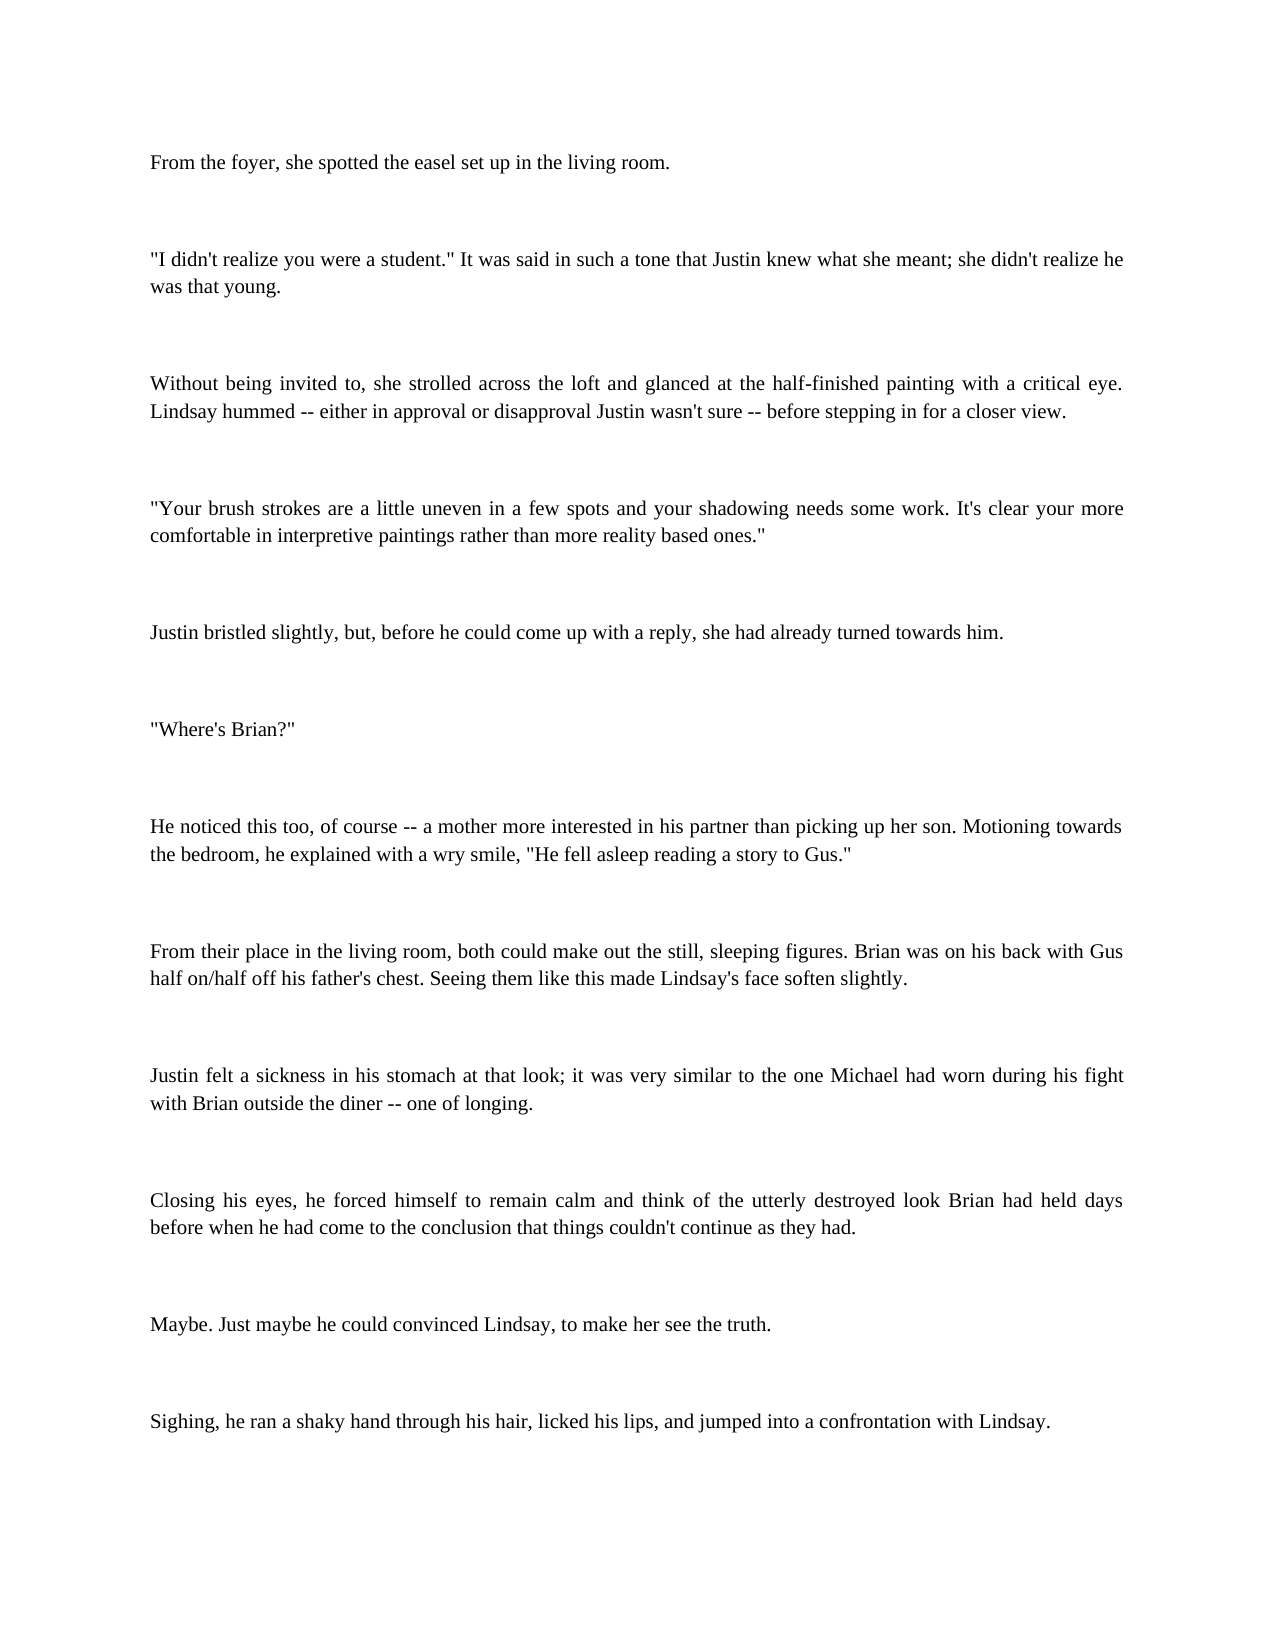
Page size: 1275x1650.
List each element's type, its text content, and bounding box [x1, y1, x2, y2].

text From the foyer, she spotted the easel set up in the living room. [150, 150, 1125, 174]
text Without being invited to, she strolled across the loft and glanced at the half-finished painting with a critical eye. Lindsay hummed -- either in approval or disapproval Justin wasn't sure -- before stepping in for a closer view. [150, 371, 1125, 423]
text "I didn't realize you were a student." It was said in such a tone that Justin knew what she meant; she didn't realize he was that young. [150, 247, 1125, 298]
text "Where's Brian?" [150, 717, 1125, 741]
text He noticed this too, of course -- a mother more interested in his partner than picking up her son. Motioning towards the bedroom, he explained with a wry smile, "He fell asleep reading a story to Gus." [150, 814, 1125, 866]
text "Your brush strokes are a little uneven in a few spots and your shadowing needs some work. It's clear your more comfortable in interpretive paintings rather than more reality based ones." [150, 496, 1125, 547]
text Sighing, he ran a shaky hand through his hair, licked his lips, and jumped into a confrontation with Lindsay. [150, 1409, 1125, 1433]
text From their place in the living room, both could make out the still, sleeping figures. Brian was on his back with Gus half on/half off his father's chest. Seeing them like this made Lindsay's face soften slightly. [150, 938, 1125, 990]
text Closing his eyes, he forced himself to remain calm and think of the utterly destroyed look Brian had held days before when he had come to the conclusion that things couldn't continue as they had. [150, 1187, 1125, 1239]
text Maybe. Just maybe he could convinced Lindsay, to make her see the truth. [150, 1312, 1125, 1336]
text Justin bristled slightly, but, before he could come up with a reply, she had already turned towards him. [150, 620, 1125, 644]
text Justin felt a sickness in his stomach at that look; it was very similar to the one Michael had worn during his fight with Brian outside the diner -- one of longing. [150, 1063, 1125, 1115]
